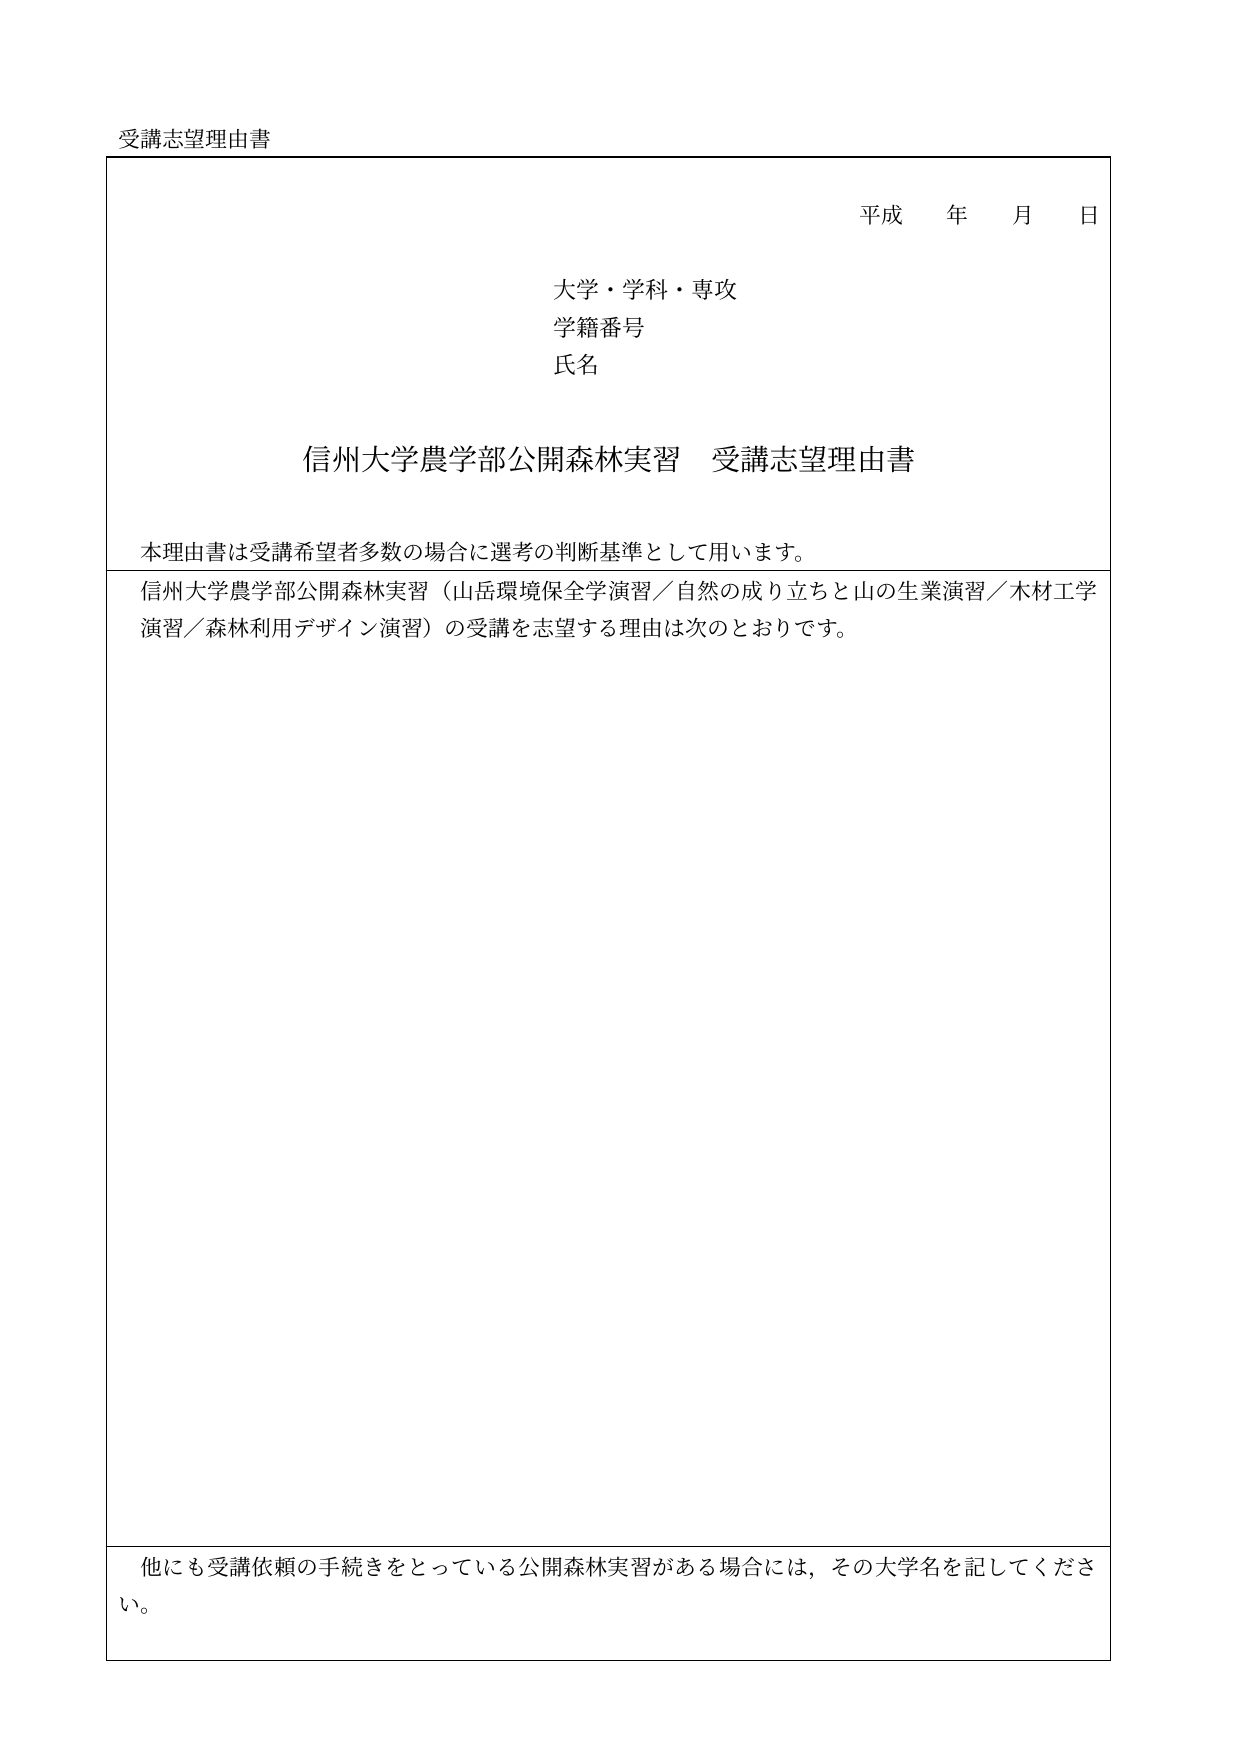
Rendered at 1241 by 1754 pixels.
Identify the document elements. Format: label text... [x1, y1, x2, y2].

table_header 平成 年 月 日 大学・学科・専攻 学籍番号 氏名 信州大学農学部公開森林実習 受講志望理由書 本理由書は受講希望者多数の場合に選考の判断基準として用います。 [107, 158, 1110, 570]
table_cell 信州大学農学部公開森林実習（山岳環境保全学演習／自然の成り立ちと山の生業演習／木材工学演習／森林利用デザイン演習）の受講を志望する理由は次のとおりです。 [107, 571, 1110, 1546]
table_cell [107, 1547, 1110, 1659]
text 受講志望理由書 [118, 119, 1122, 156]
